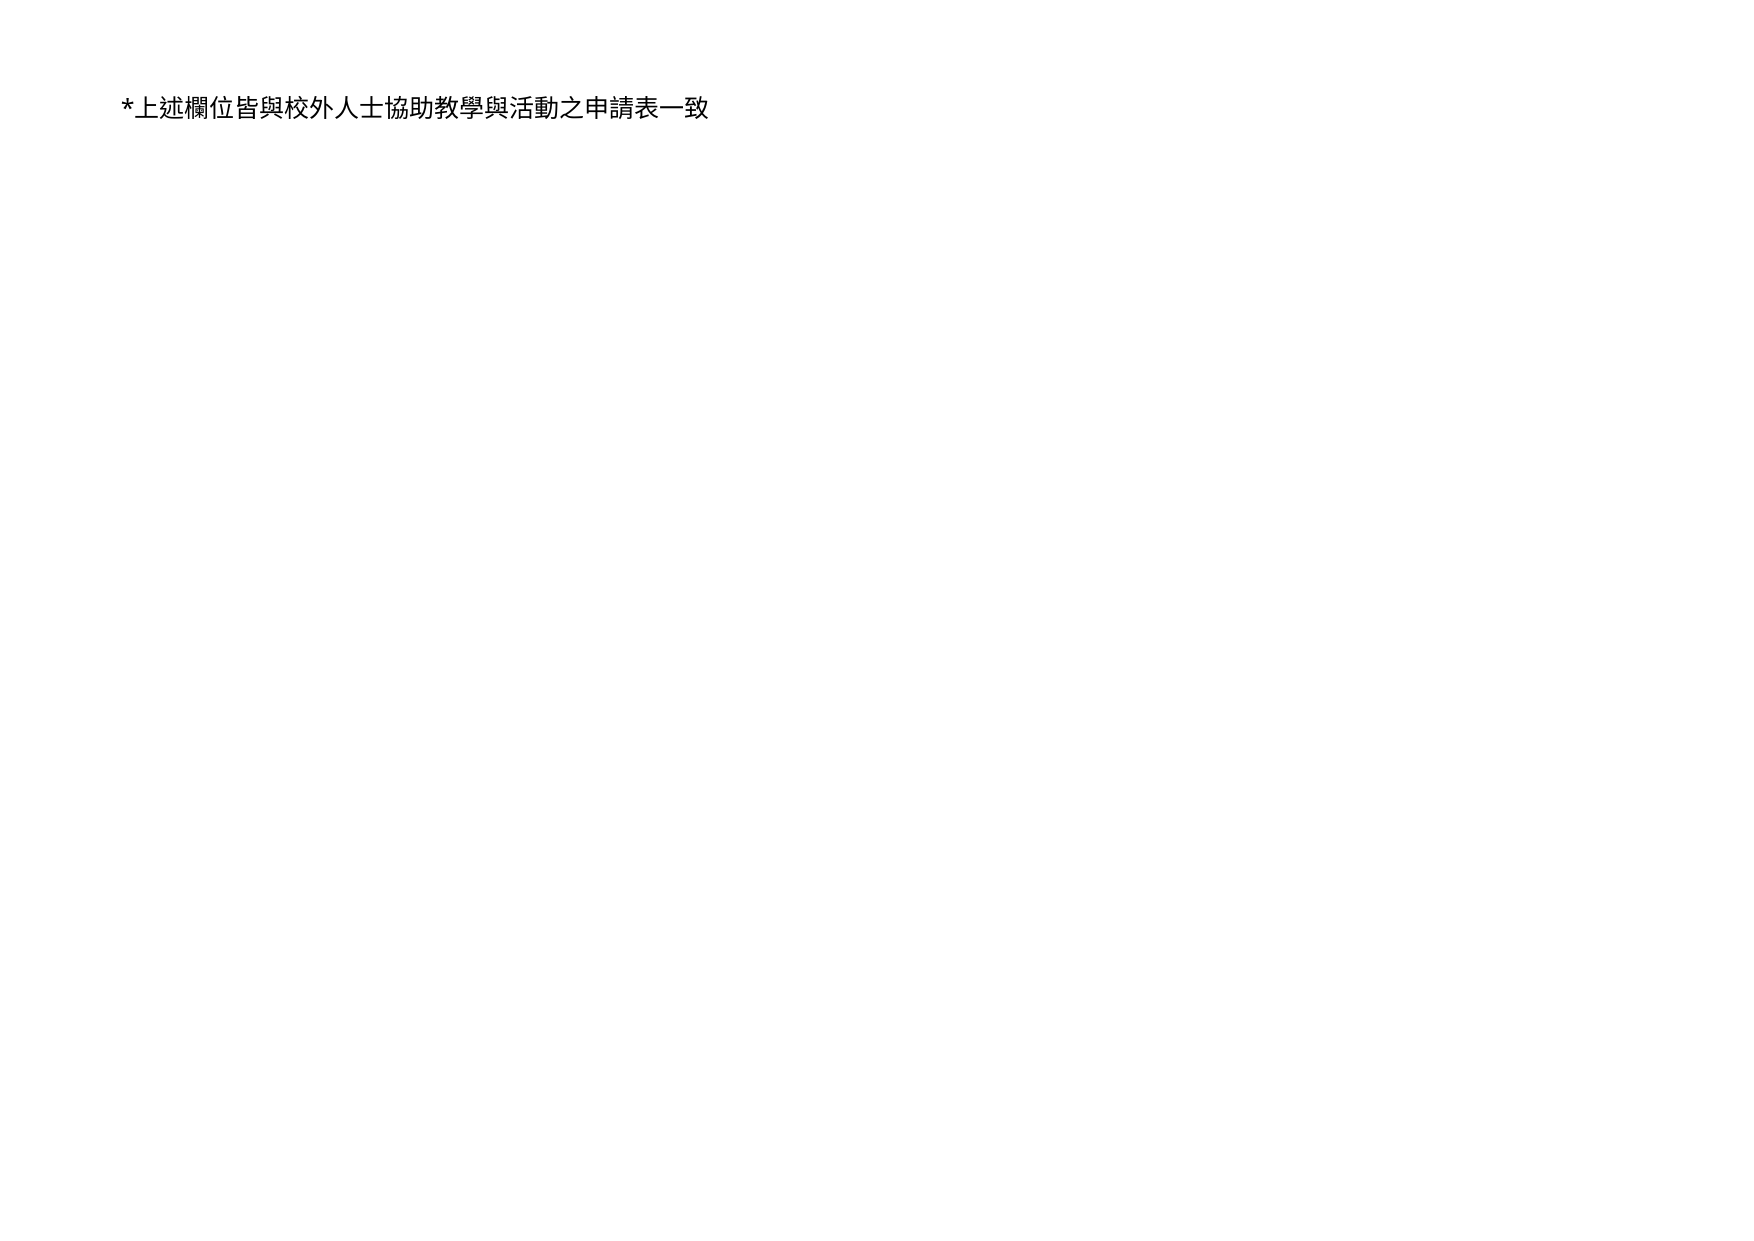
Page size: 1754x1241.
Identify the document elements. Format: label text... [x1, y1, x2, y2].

text *上述欄位皆與校外人士協助教學與活動之申請表一致 [118, 89, 1636, 125]
